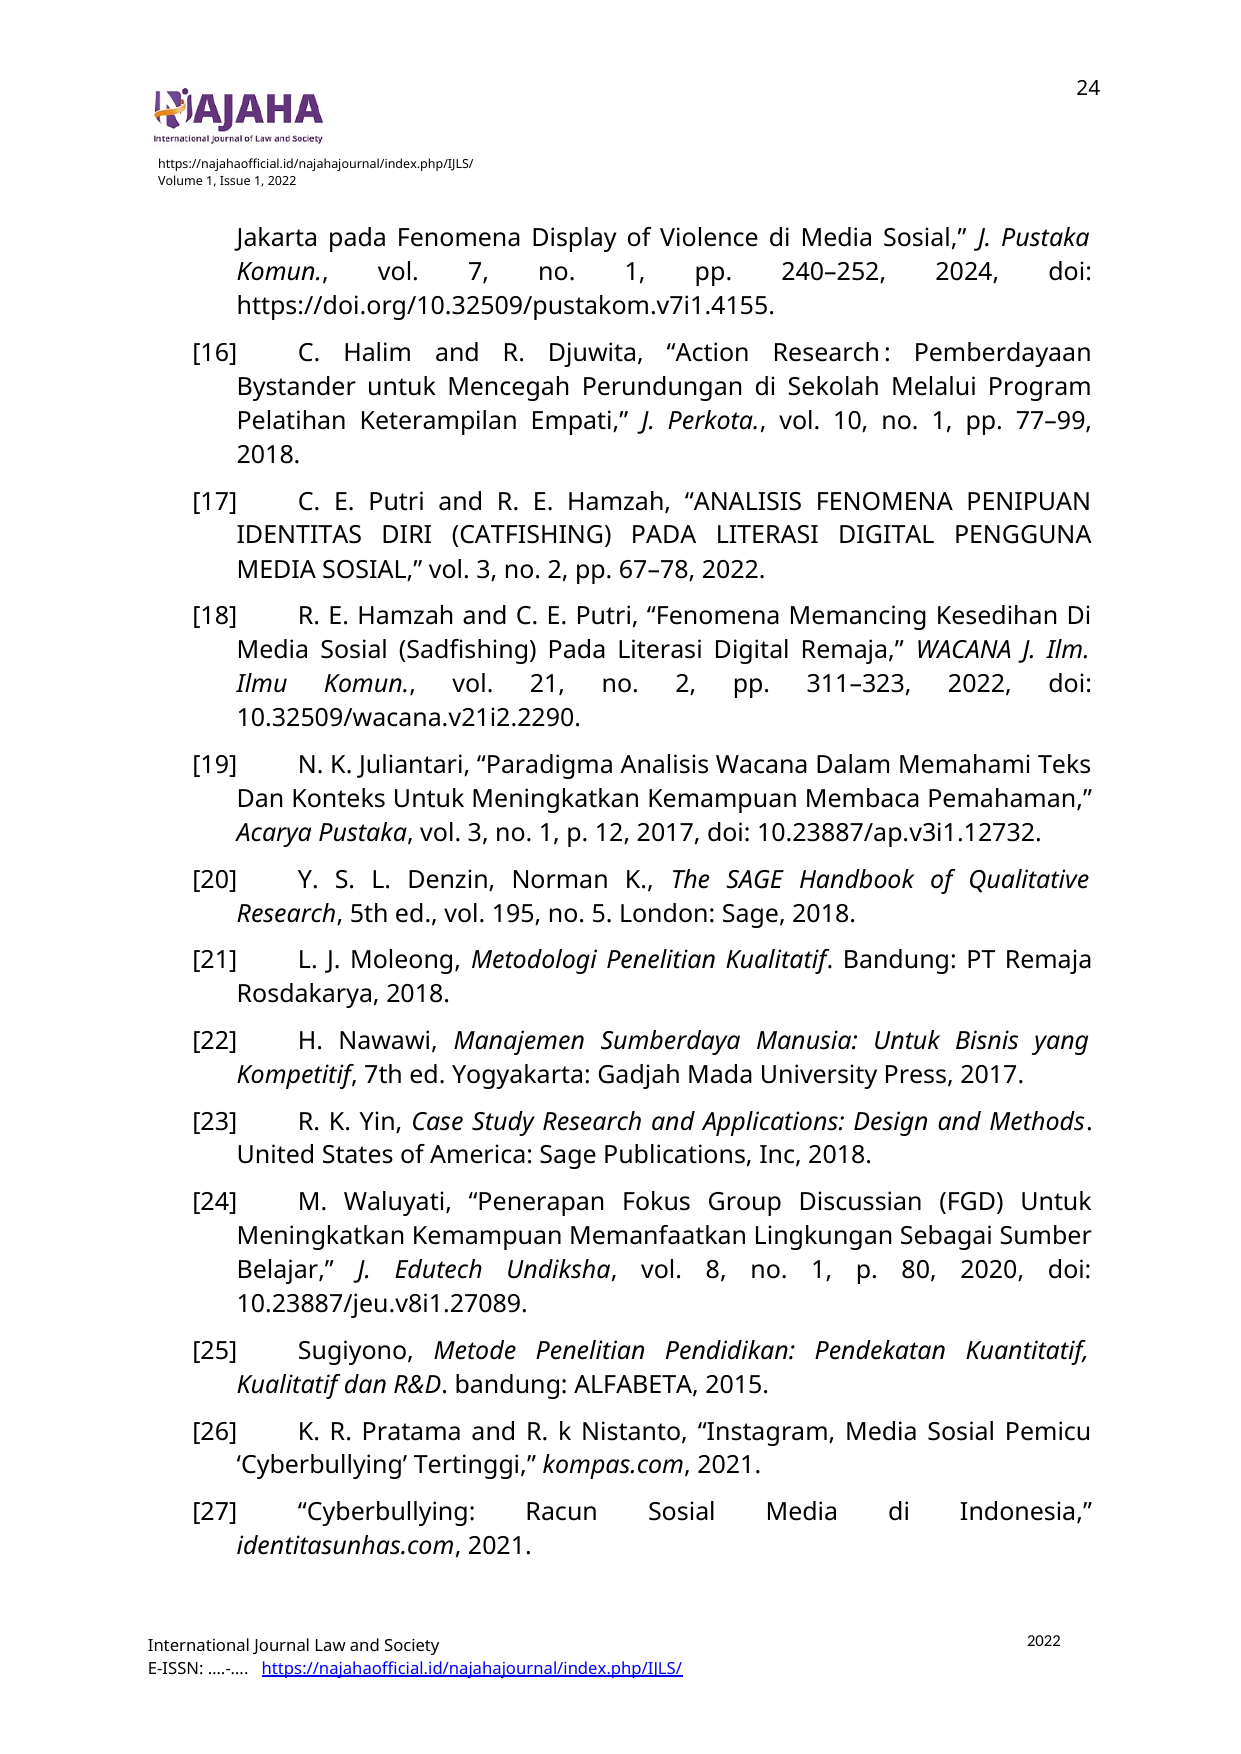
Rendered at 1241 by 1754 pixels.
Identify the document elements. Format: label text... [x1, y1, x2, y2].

picture [147, 75, 328, 158]
text [18] R. E. Hamzah and C. E. Putri, “Fenomena Memancing Kesedihan Di Media Sosial (Sadfishing) Pada Literasi Digital Remaja,” WACANA J. Ilm. Ilmu Komun., vol. 21, no. 2, pp. 311–323, 2022, doi: 10.32509/wacana.v21i2.2290. [192, 598, 1092, 734]
text [23] R. K. Yin, Case Study Research and Applications: Design and Methods. United States of America: Sage Publications, Inc, 2018. [192, 1103, 1092, 1171]
text [19] N. K. Juliantari, “Paradigma Analisis Wacana Dalam Memahami Teks Dan Konteks Untuk Meningkatkan Kemampuan Membaca Pemahaman,” Acarya Pustaka, vol. 3, no. 1, p. 12, 2017, doi: 10.23887/ap.v3i1.12732. [192, 747, 1092, 849]
text [27] “Cyberbullying: Racun Sosial Media di Indonesia,” identitasunhas.com, 2021. [192, 1494, 1092, 1562]
text [17] C. E. Putri and R. E. Hamzah, “ANALISIS FENOMENA PENIPUAN IDENTITAS DIRI (CATFISHING) PADA LITERASI DIGITAL PENGGUNA MEDIA SOSIAL,” vol. 3, no. 2, pp. 67–78, 2022. [192, 483, 1092, 585]
text [24] M. Waluyati, “Penerapan Fokus Group Discussian (FGD) Untuk Meningkatkan Kemampuan Memanfaatkan Lingkungan Sebagai Sumber Belajar,” J. Edutech Undiksha, vol. 8, no. 1, p. 80, 2020, doi: 10.23887/jeu.v8i1.27089. [192, 1184, 1092, 1320]
text [22] H. Nawawi, Manajemen Sumberdaya Manusia: Untuk Bisnis yang Kompetitif, 7th ed. Yogyakarta: Gadjah Mada University Press, 2017. [192, 1022, 1092, 1091]
text [21] L. J. Moleong, Metodologi Penelitian Kualitatif. Bandung: PT Remaja Rosdakarya, 2018. [192, 942, 1092, 1010]
text [25] Sugiyono, Metode Penelitian Pendidikan: Pendekatan Kuantitatif, Kualitatif dan R&D. bandung: ALFABETA, 2015. [192, 1332, 1092, 1401]
text [20] Y. S. L. Denzin, Norman K., The SAGE Handbook of Qualitative Research, 5th ed., vol. 195, no. 5. London: Sage, 2018. [192, 861, 1092, 929]
text [16] C. Halim and R. Djuwita, “Action Research : Pemberdayaan Bystander untuk Mencegah Perundungan di Sekolah Melalui Program Pelatihan Keterampilan Empati,” J. Perkota., vol. 10, no. 1, pp. 77–99, 2018. [192, 334, 1092, 471]
text [26] K. R. Pratama and R. k Nistanto, “Instagram, Media Sosial Pemicu ‘Cyberbullying’ Tertinggi,” kompas.com, 2021. [192, 1413, 1092, 1481]
